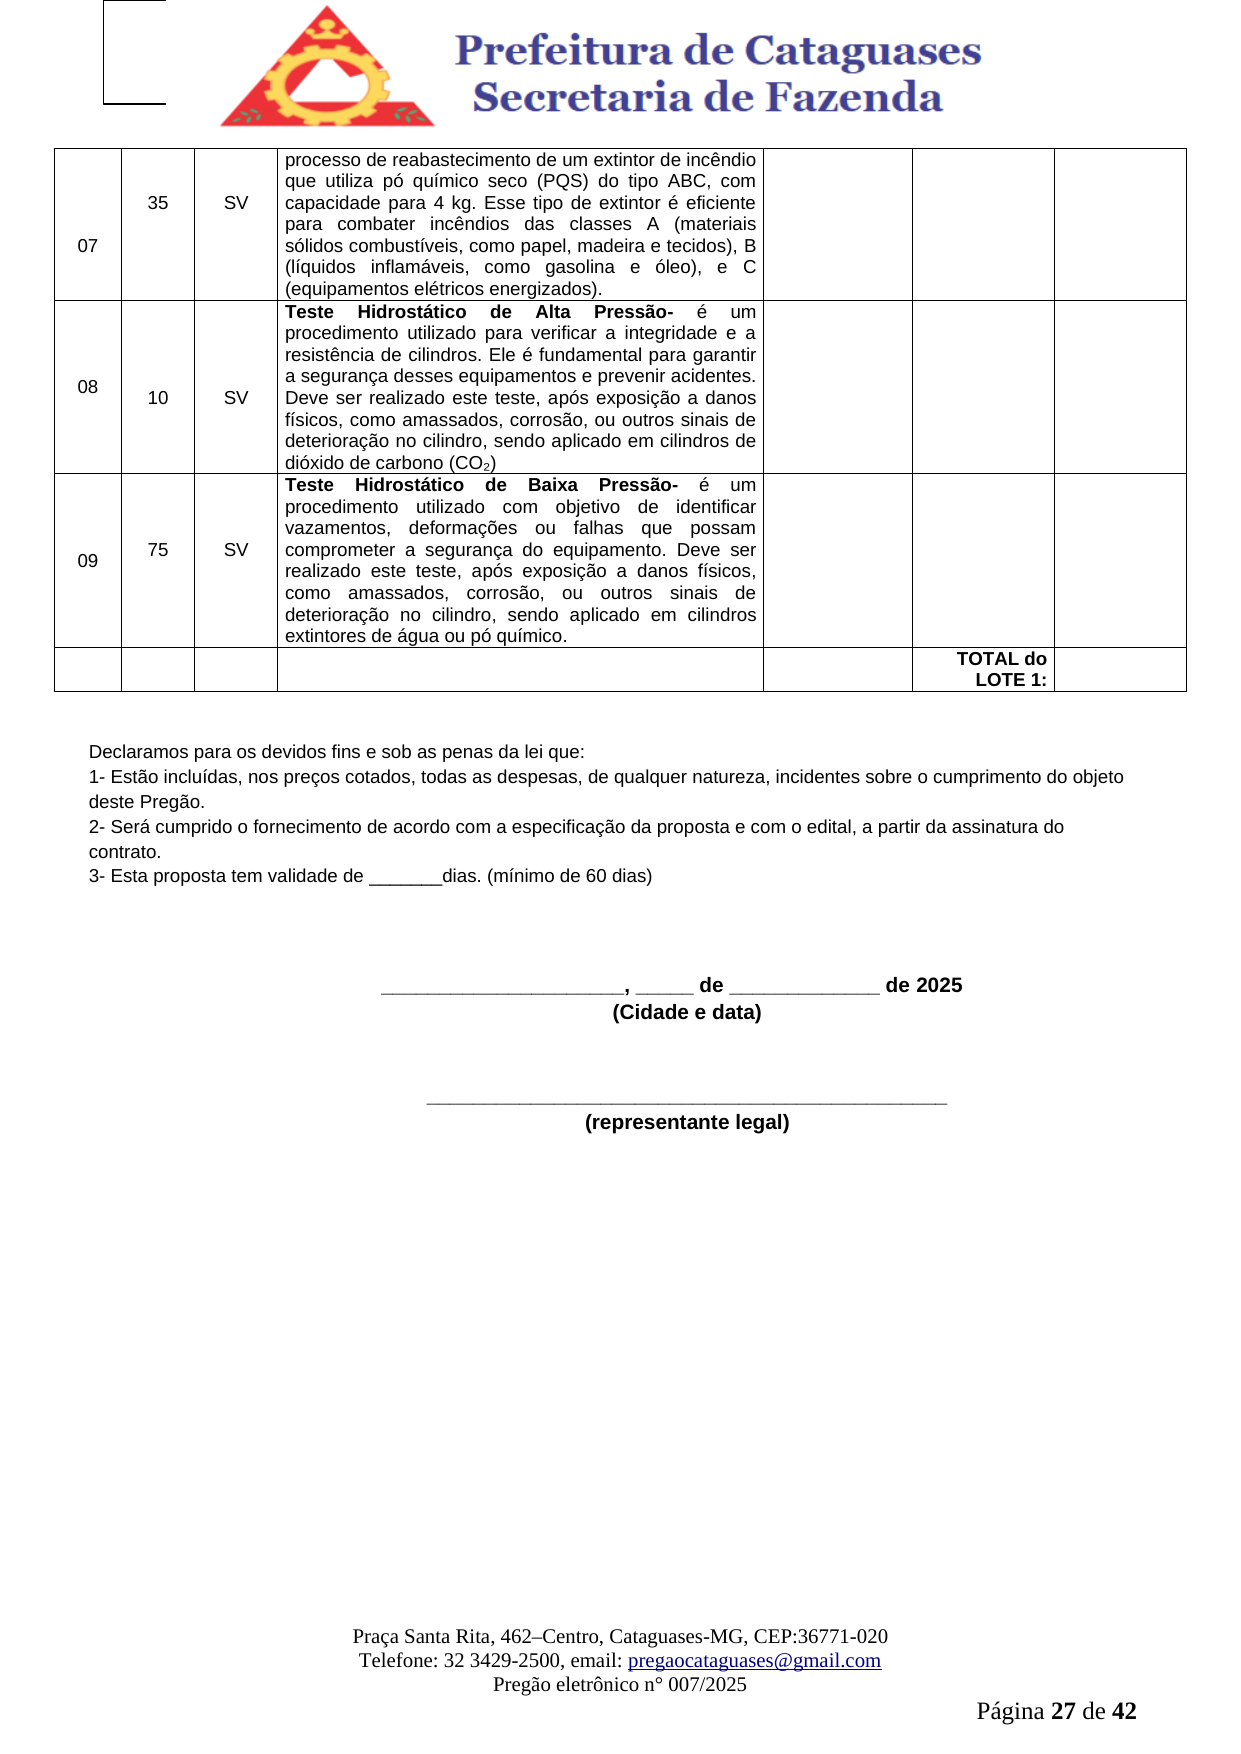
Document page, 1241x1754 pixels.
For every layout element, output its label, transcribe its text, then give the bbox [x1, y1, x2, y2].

table_cell [764, 474, 912, 647]
table_cell SV [195, 474, 277, 647]
table_cell SV [195, 301, 277, 473]
text 2- Será cumprido o fornecimento de acordo com a especificação da proposta e com o edital, a partir da assinatura do contrato. [88, 816, 1137, 862]
text Declaramos para os devidos fins e sob as penas da lei que: [88, 741, 1137, 763]
text _____________________________________________ [178, 1083, 1137, 1107]
table_cell Teste Hidrostático de Baixa Pressão- é um procedimento utilizado com objetivo de identificar vazamentos, deformações ou falhas que possam comprometer a segurança do equipamento. Deve ser realizado este teste, após exposição a danos físicos, como amassados, corrosão, ou outros sinais de deterioração no cilindro, sendo aplicado em cilindros extintores de água ou pó químico. [278, 474, 763, 647]
table_cell 08 [55, 301, 121, 473]
text 1- Estão incluídas, nos preços cotados, todas as despesas, de qualquer natureza, incidentes sobre o cumprimento do objeto deste Pregão. [88, 766, 1137, 812]
table_cell [913, 474, 1054, 647]
table_cell 09 [55, 474, 121, 647]
table_cell 75 [122, 474, 194, 647]
table_cell [1055, 301, 1186, 473]
text (Cidade e data) [178, 1000, 1137, 1024]
table_cell 10 [122, 301, 194, 473]
table_cell [1055, 149, 1186, 299]
table_cell [764, 648, 912, 691]
table_cell 07 [55, 149, 121, 299]
table_cell [1055, 648, 1186, 691]
table_cell SV [195, 149, 277, 299]
table_cell [1055, 474, 1186, 647]
table_cell [122, 648, 194, 691]
text 3- Esta proposta tem validade de _______dias. (mínimo de 60 dias) [88, 865, 1137, 887]
table_cell [278, 648, 763, 691]
table_cell [913, 149, 1054, 299]
table_cell Teste Hidrostático de Alta Pressão- é um procedimento utilizado para verificar a integridade e a resistência de cilindros. Ele é fundamental para garantir a segurança desses equipamentos e prevenir acidentes. Deve ser realizado este teste, após exposição a danos físicos, como amassados, corrosão, ou outros sinais de deterioração no cilindro, sendo aplicado em cilindros de dióxido de carbono (CO₂) [278, 301, 763, 473]
picture [165, 0, 1075, 148]
table_cell [913, 301, 1054, 473]
text _____________________, _____ de _____________ de 2025 [148, 973, 1137, 997]
table_cell [764, 149, 912, 299]
table_cell [195, 648, 277, 691]
table_cell [55, 648, 121, 691]
table_cell TOTAL do LOTE 1: [913, 648, 1054, 691]
table_cell 35 [122, 149, 194, 299]
table_cell [764, 301, 912, 473]
text (representante legal) [178, 1110, 1137, 1134]
